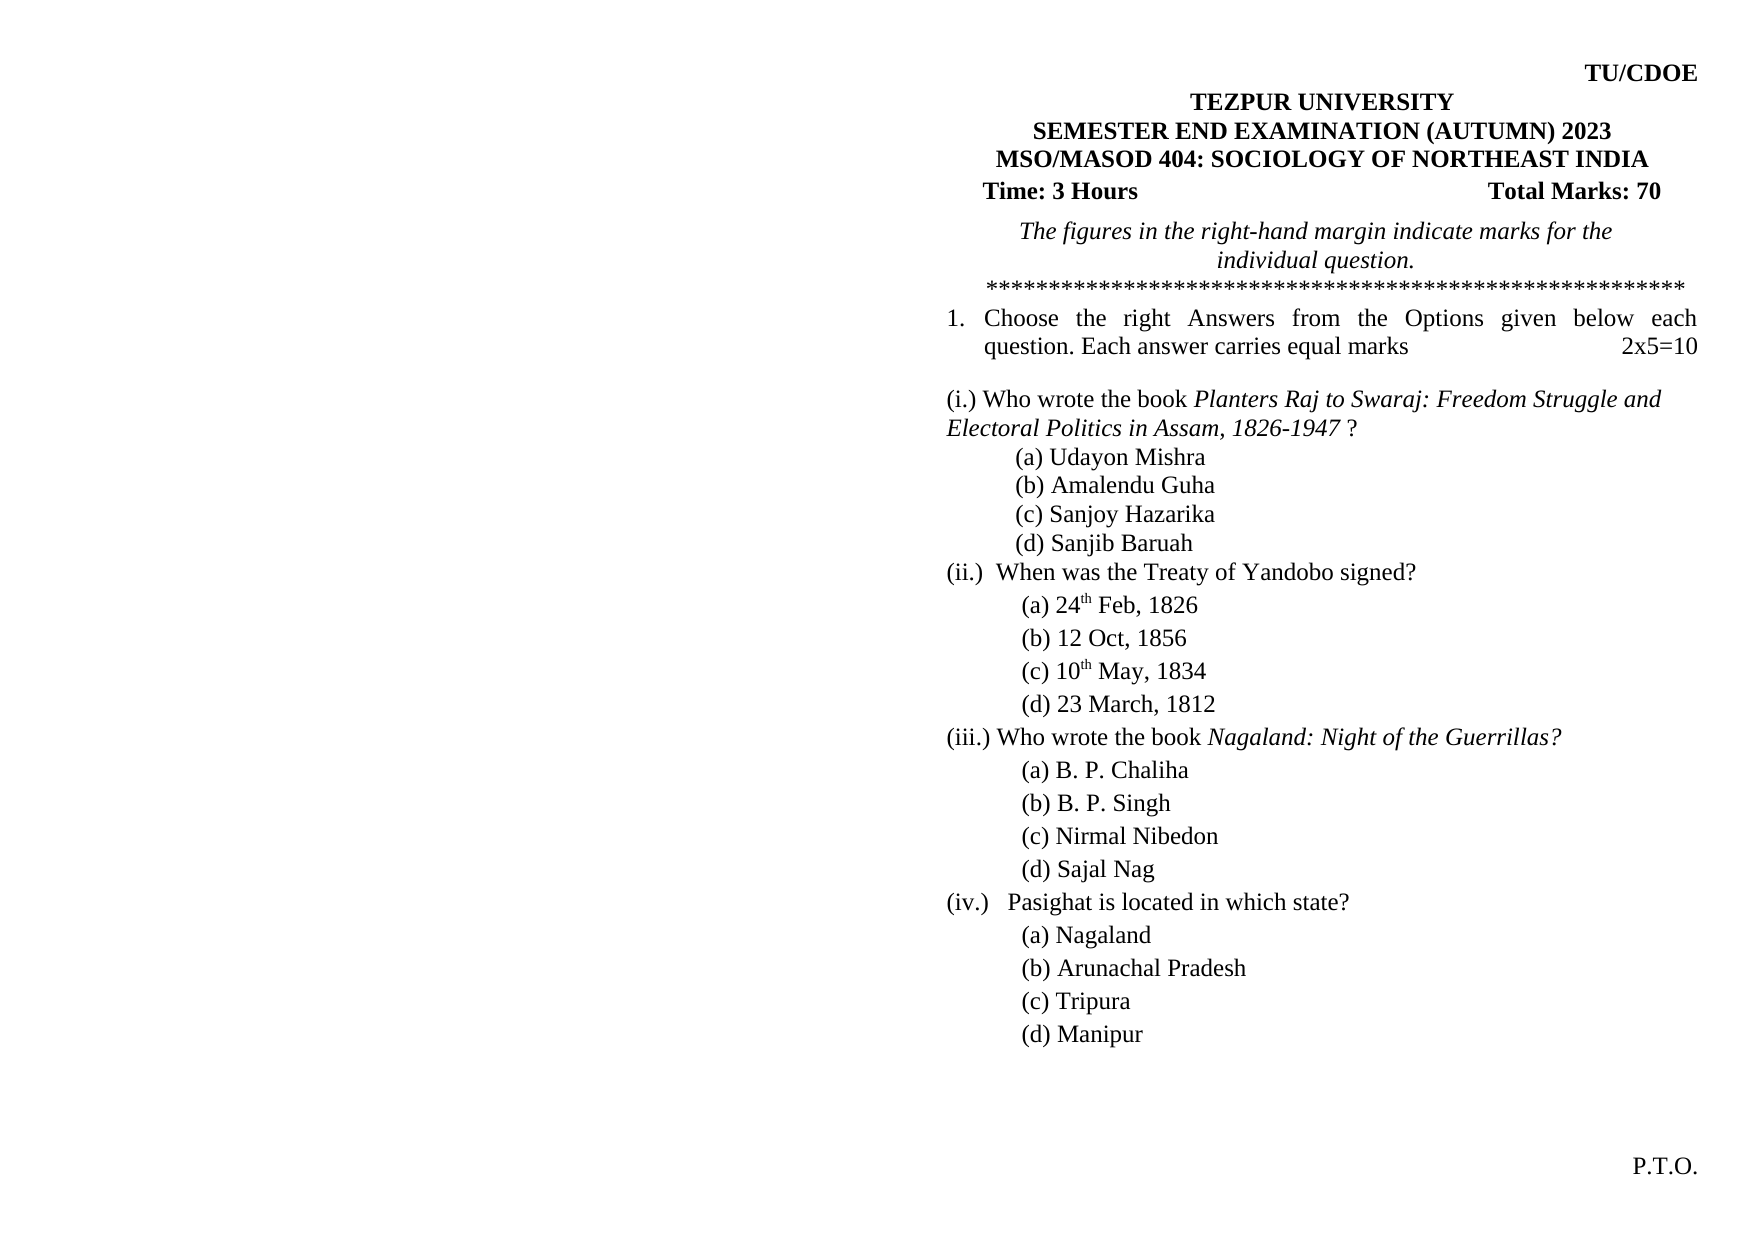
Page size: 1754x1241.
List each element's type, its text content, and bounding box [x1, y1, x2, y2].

text TEZPUR UNIVERSITY [946, 87, 1698, 116]
text (b) 12 Oct, 1856 [1021, 623, 1698, 652]
text (d) 23 March, 1812 [1021, 689, 1698, 718]
text SEMESTER END EXAMINATION (AUTUMN) 2023 [946, 116, 1698, 144]
text (d) Sanjib Baruah [946, 528, 1698, 557]
text (b) B. P. Singh [946, 788, 1698, 817]
text ******************************************************** [976, 274, 1692, 303]
text The figures in the right-hand margin indicate marks for the individual question. [976, 216, 1655, 274]
text (b) Amalendu Guha [946, 471, 1698, 499]
text TU/CDOE [946, 58, 1698, 87]
list Choose the right Answers from the Options given below each question. Each answer carries equal marks 2x5=10 [946, 303, 1698, 360]
text (ii.) When was the Treaty of Yandobo signed? [946, 557, 1698, 586]
text (c) Tripura [946, 986, 1698, 1015]
text P.T.O. [946, 1151, 1698, 1180]
text (a) B. P. Chaliha [946, 755, 1698, 784]
text (c) 10th May, 1834 [1021, 656, 1698, 684]
text (b) Arunachal Pradesh [946, 953, 1698, 982]
text (iv.) Pasighat is located in which state? [946, 887, 1698, 916]
text (a) Nagaland [946, 920, 1698, 949]
text (a) 24th Feb, 1826 [946, 590, 1698, 618]
text (c) Sanjoy Hazarika [946, 499, 1698, 528]
text MSO/MASOD 404: SOCIOLOGY OF NORTHEAST INDIA [946, 144, 1698, 173]
text (iii.) Who wrote the book Nagaland: Night of the Guerrillas? [946, 722, 1698, 751]
text (d) Manipur [946, 1019, 1698, 1048]
text (a) Udayon Mishra [946, 442, 1698, 471]
text (i.) Who wrote the book Planters Raj to Swaraj: Freedom Struggle and Electoral Politics in Assam, 1826-1947 ? [946, 384, 1698, 442]
text Time: 3 Hours Total Marks: 70 [976, 176, 1698, 204]
text (d) Sajal Nag [946, 854, 1698, 883]
text (c) Nirmal Nibedon [946, 821, 1698, 850]
